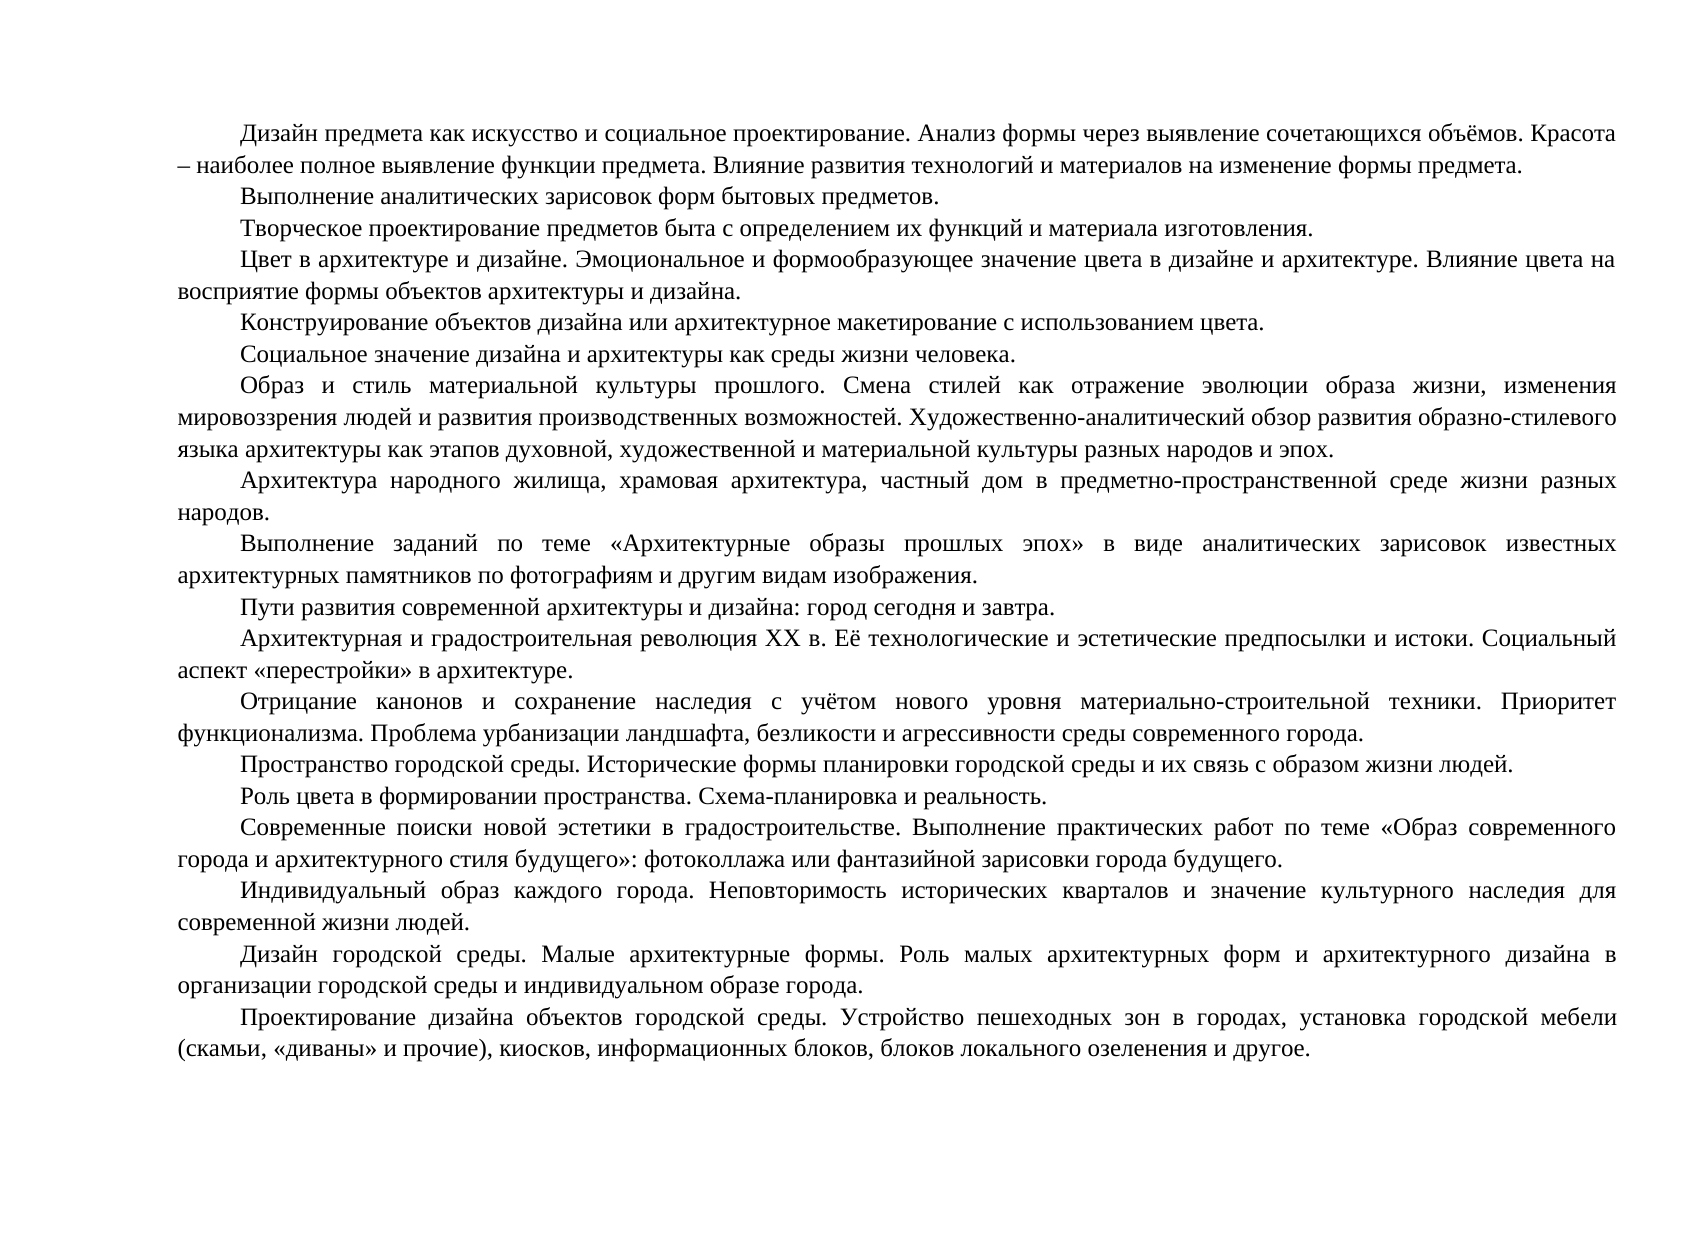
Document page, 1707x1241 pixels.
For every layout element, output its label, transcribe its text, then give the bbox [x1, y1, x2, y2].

text Пути развития современной архитектуры и дизайна: город сегодня и завтра. [177, 592, 1618, 620]
text Выполнение аналитических зарисовок форм бытовых предметов. [177, 181, 1618, 210]
text Социальное значение дизайна и архитектуры как среды жизни человека. [177, 339, 1618, 368]
text Отрицание канонов и сохранение наследия с учётом нового уровня материально-строительной техники. Приоритет функционализма. Проблема урбанизации ландшафта, безликости и агрессивности среды современного города. [177, 686, 1618, 747]
text Индивидуальный образ каждого города. Неповторимость исторических кварталов и значение культурного наследия для современной жизни людей. [177, 876, 1618, 936]
text Проектирование дизайна объектов городской среды. Устройство пешеходных зон в городах, установка городской мебели (скамьи, «диваны» и прочие), киосков, информационных блоков, блоков локального озеленения и другое. [177, 1002, 1618, 1062]
text Роль цвета в формировании пространства. Схема-планировка и реальность. [177, 781, 1618, 810]
text Пространство городской среды. Исторические формы планировки городской среды и их связь с образом жизни людей. [177, 749, 1618, 778]
text Архитектурная и градостроительная революция XX в. Её технологические и эстетические предпосылки и истоки. Социальный аспект «перестройки» в архитектуре. [177, 623, 1618, 683]
text Дизайн предмета как искусство и социальное проектирование. Анализ формы через выявление сочетающихся объёмов. Красота – наиболее полное выявление функции предмета. Влияние развития технологий и материалов на изменение формы предмета. [177, 118, 1618, 178]
text Творческое проектирование предметов быта с определением их функций и материала изготовления. [177, 213, 1618, 242]
text Архитектура народного жилища, храмовая архитектура, частный дом в предметно-пространственной среде жизни разных народов. [177, 465, 1618, 526]
text Образ и стиль материальной культуры прошлого. Смена стилей как отражение эволюции образа жизни, изменения мировоззрения людей и развития производственных возможностей. Художественно-аналитический обзор развития образно-стилевого языка архитектуры как этапов духовной, художественной и материальной культуры разных народов и эпох. [177, 371, 1618, 462]
text Конструирование объектов дизайна или архитектурное макетирование с использованием цвета. [177, 307, 1618, 336]
text Современные поиски новой эстетики в градостроительстве. Выполнение практических работ по теме «Образ современного города и архитектурного стиля будущего»: фотоколлажа или фантазийной зарисовки города будущего. [177, 812, 1618, 873]
text Выполнение заданий по теме «Архитектурные образы прошлых эпох» в виде аналитических зарисовок известных архитектурных памятников по фотографиям и другим видам изображения. [177, 528, 1618, 589]
text Дизайн городской среды. Малые архитектурные формы. Роль малых архитектурных форм и архитектурного дизайна в организации городской среды и индивидуальном образе города. [177, 939, 1618, 999]
text Цвет в архитектуре и дизайне. Эмоциональное и формообразующее значение цвета в дизайне и архитектуре. Влияние цвета на восприятие формы объектов архитектуры и дизайна. [177, 244, 1618, 305]
